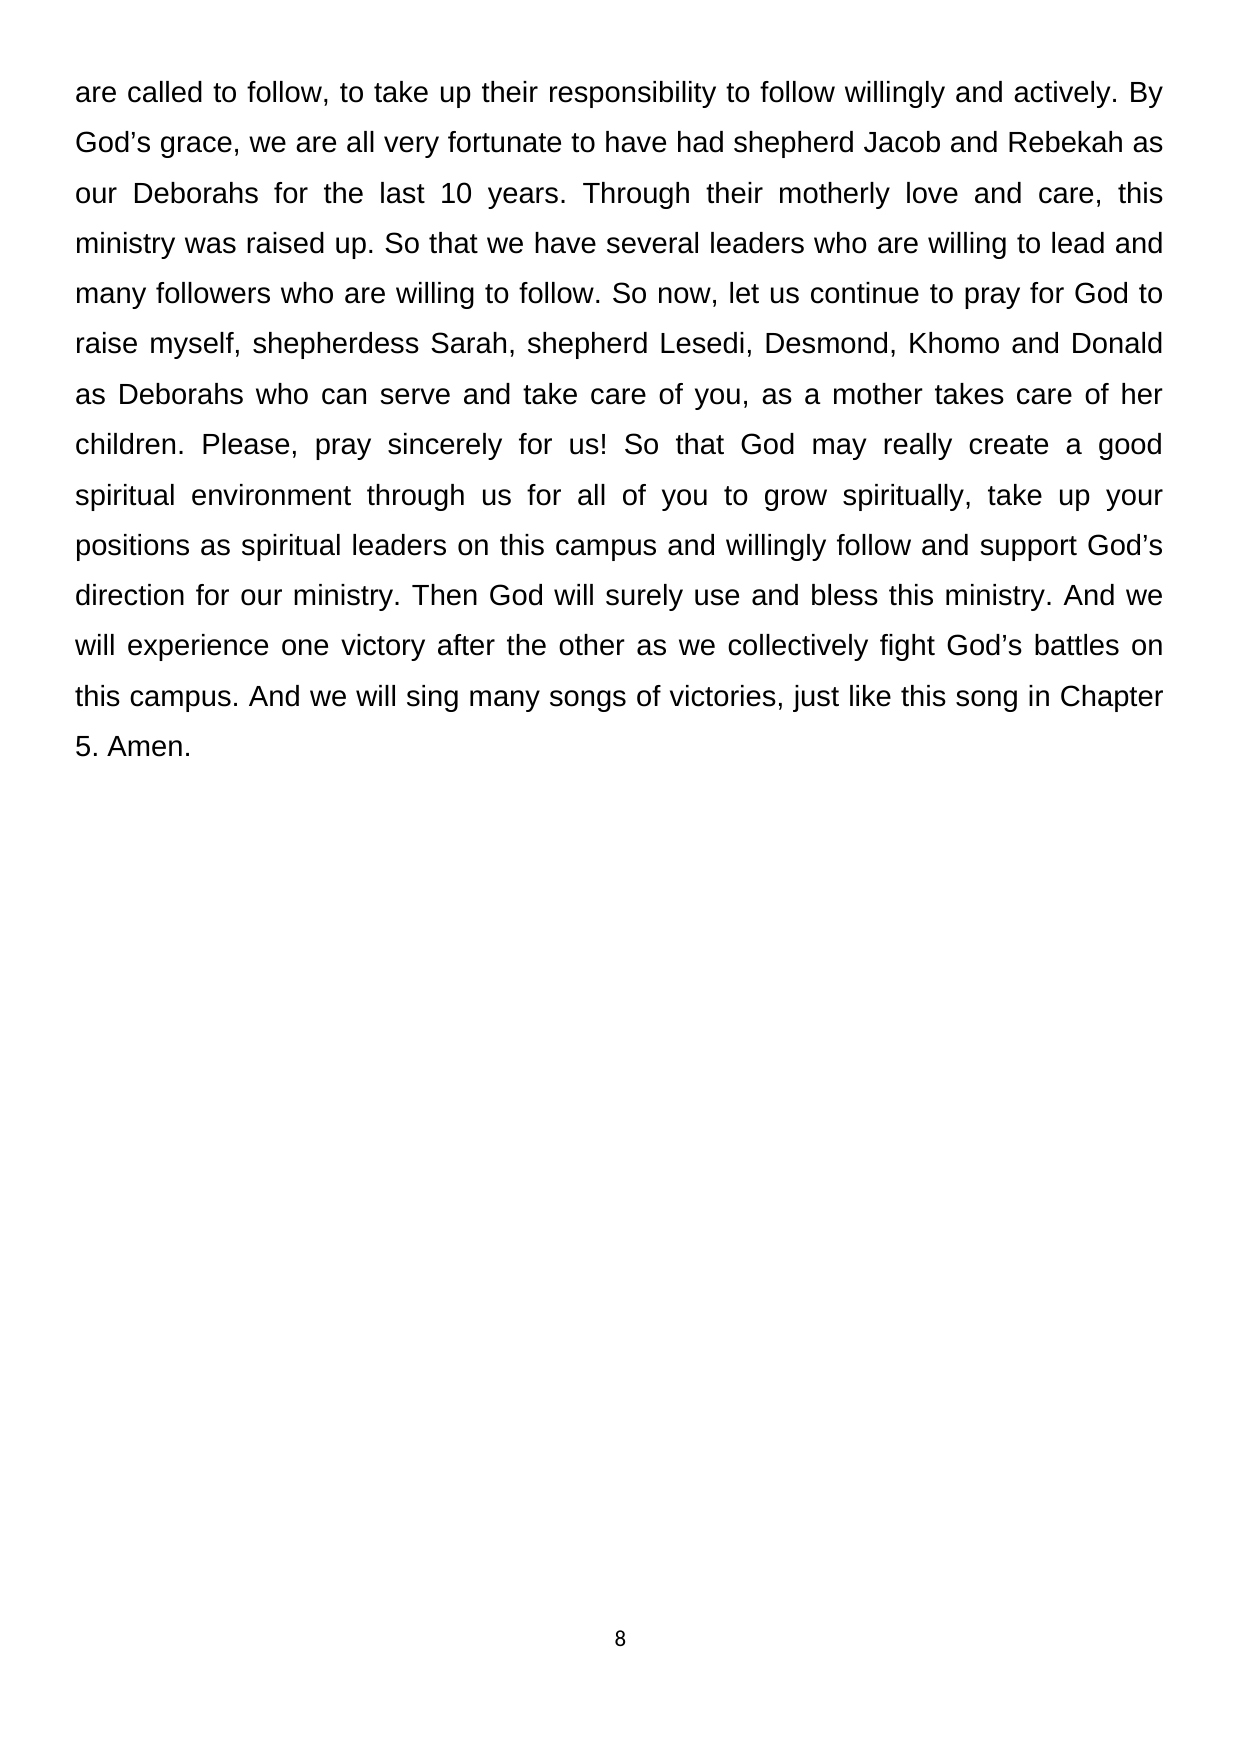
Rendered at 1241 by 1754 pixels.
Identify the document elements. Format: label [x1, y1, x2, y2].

text [75, 75, 1165, 763]
